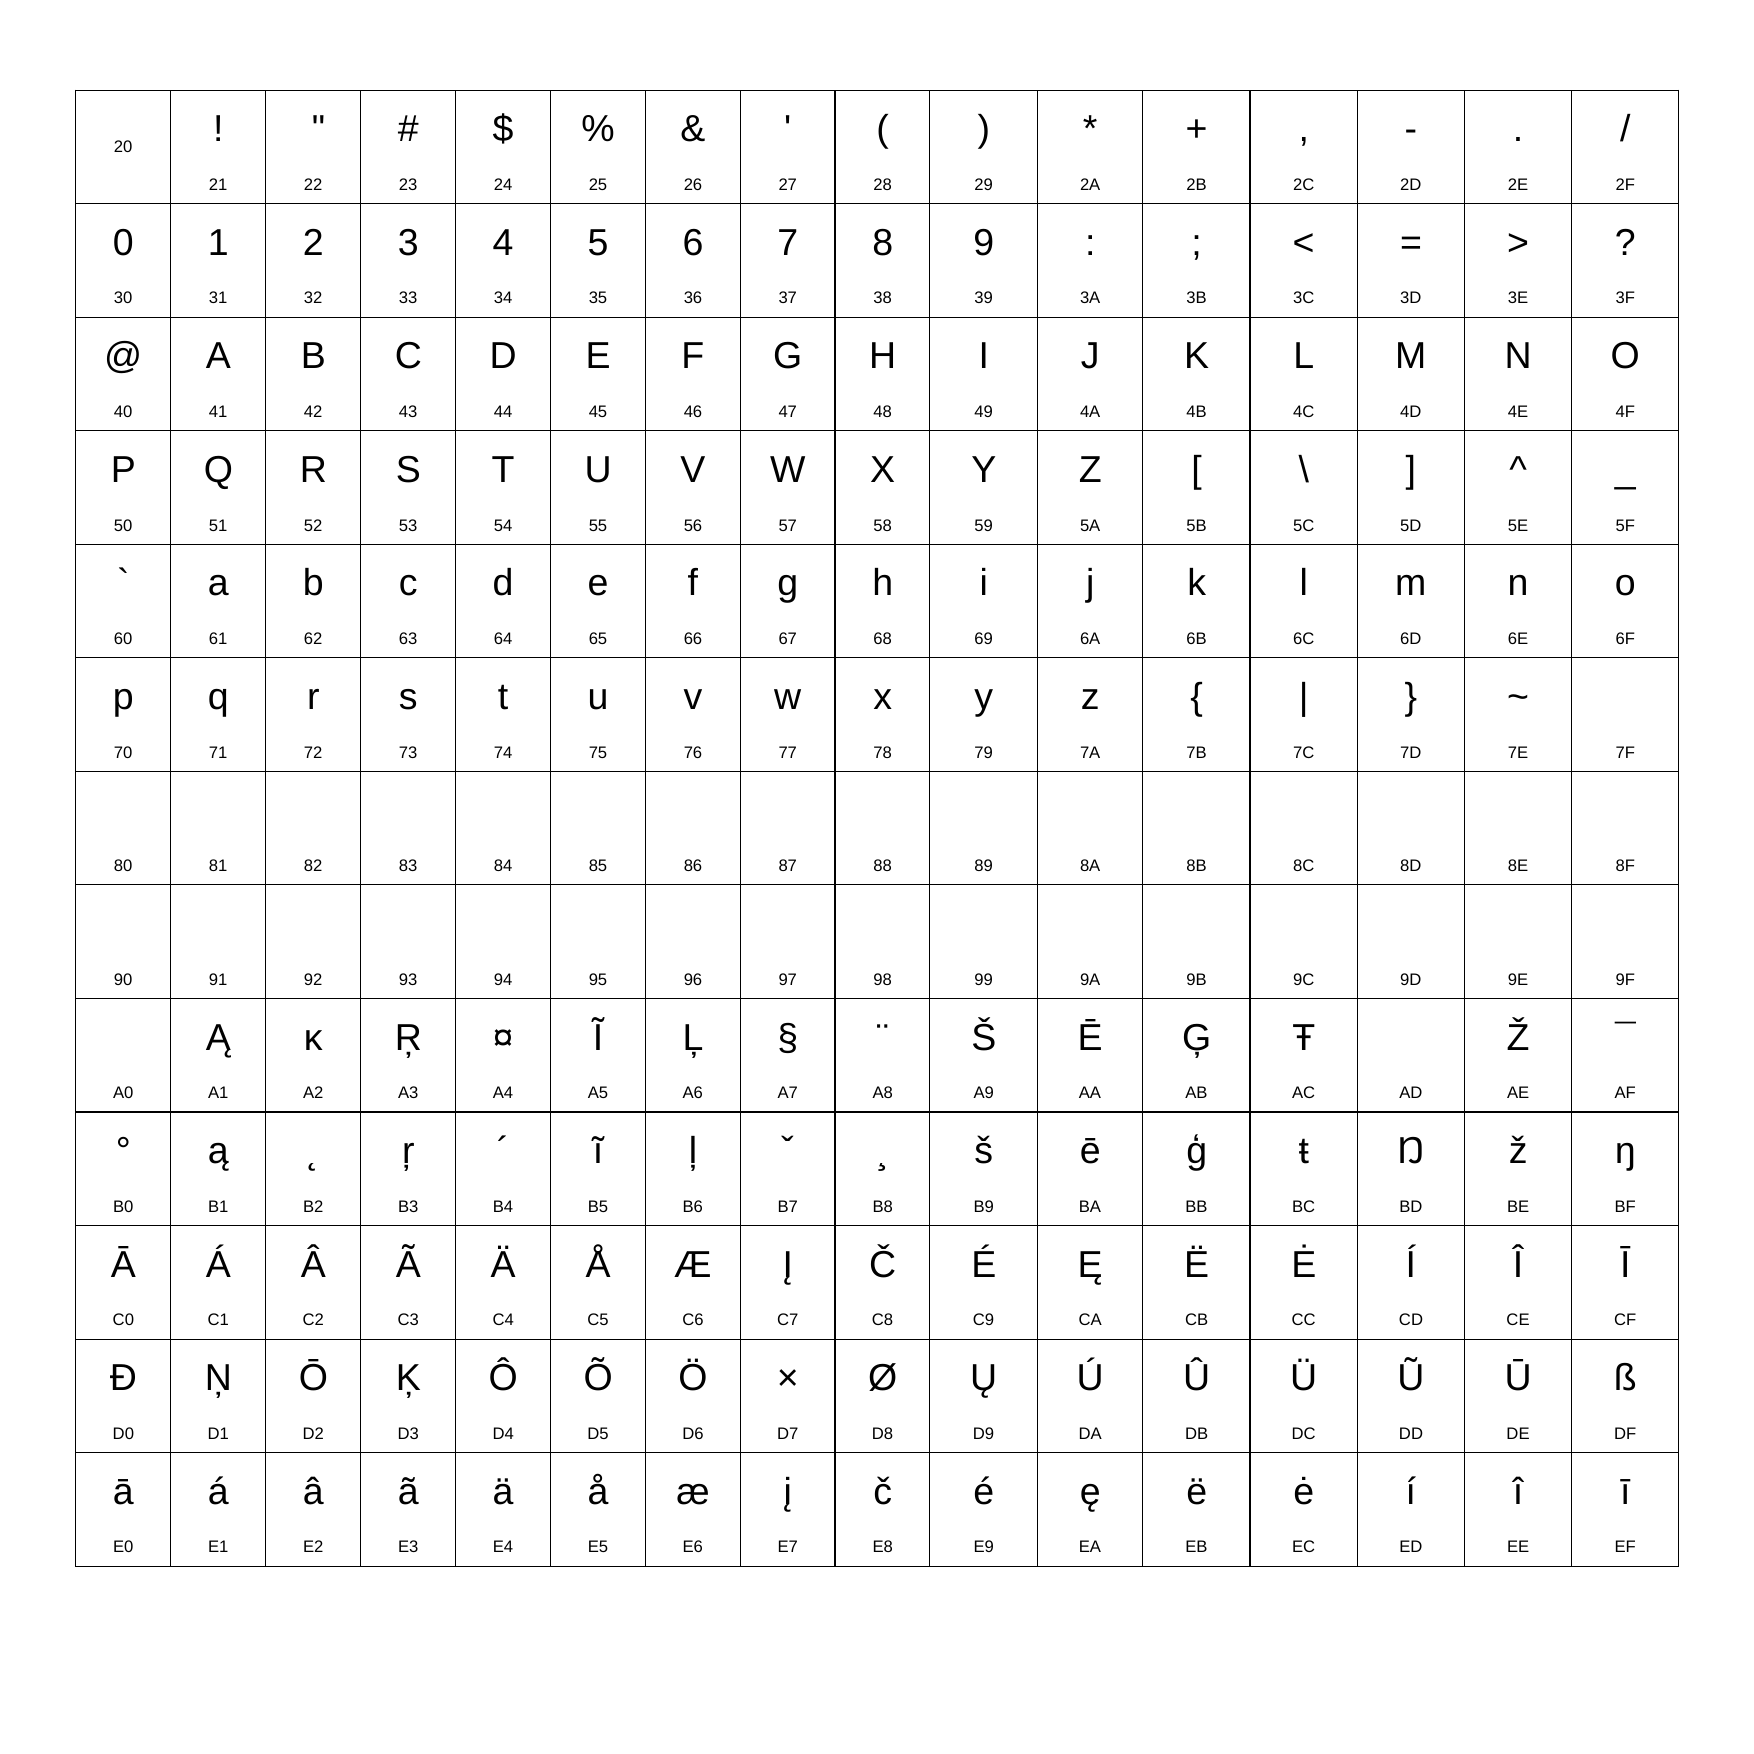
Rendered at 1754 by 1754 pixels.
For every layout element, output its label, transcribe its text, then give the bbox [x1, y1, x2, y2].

table_cell r 72 [266, 658, 360, 771]
table_cell 9B [1143, 885, 1249, 998]
table_cell = 3D [1358, 204, 1464, 317]
table_cell 1 31 [171, 204, 265, 317]
table_cell 9C [1251, 885, 1357, 998]
table_cell æ E6 [646, 1453, 740, 1566]
table_cell Ų D9 [930, 1340, 1037, 1452]
table_cell 9D [1358, 885, 1464, 998]
table_header + 2B [1143, 91, 1249, 203]
table_cell ā E0 [76, 1453, 170, 1566]
table_cell Ô D4 [456, 1340, 550, 1452]
table_cell ß DF [1572, 1340, 1678, 1452]
table_header & 26 [646, 91, 740, 203]
table_cell k 6B [1143, 545, 1249, 657]
table_header " 22 [266, 91, 360, 203]
table_cell 7F [1572, 658, 1678, 771]
table_cell å E5 [551, 1453, 645, 1566]
table_cell v 76 [646, 658, 740, 771]
table_cell S 53 [361, 431, 455, 544]
table_cell O 4F [1572, 318, 1678, 430]
table_cell 8D [1358, 772, 1464, 884]
table_cell § A7 [741, 999, 834, 1111]
table_cell Ē AA [1038, 999, 1142, 1111]
table_cell ¨ A8 [836, 999, 929, 1111]
table_cell j 6A [1038, 545, 1142, 657]
table_header / 2F [1572, 91, 1678, 203]
table_cell y 79 [930, 658, 1037, 771]
table_cell c 63 [361, 545, 455, 657]
table_cell Q 51 [171, 431, 265, 544]
table_cell l 6C [1251, 545, 1357, 657]
table_cell Æ C6 [646, 1226, 740, 1338]
table_cell Í CD [1358, 1226, 1464, 1338]
table_cell 8A [1038, 772, 1142, 884]
table_cell o 6F [1572, 545, 1678, 657]
table_header ! 21 [171, 91, 265, 203]
table_cell J 4A [1038, 318, 1142, 430]
table_cell Â C2 [266, 1226, 360, 1338]
table_cell 83 [361, 772, 455, 884]
table_cell F 46 [646, 318, 740, 430]
table_cell 87 [741, 772, 834, 884]
table_cell 82 [266, 772, 360, 884]
table_cell ä E4 [456, 1453, 550, 1566]
table_cell h 68 [836, 545, 929, 657]
table_header ' 27 [741, 91, 834, 203]
table_header , 2C [1251, 91, 1357, 203]
table_cell R 52 [266, 431, 360, 544]
table_cell 8B [1143, 772, 1249, 884]
table_header $ 24 [456, 91, 550, 203]
table_cell č E8 [836, 1453, 929, 1566]
table_cell w 77 [741, 658, 834, 771]
table_cell 6 36 [646, 204, 740, 317]
table_cell 85 [551, 772, 645, 884]
table_cell ¯ AF [1572, 999, 1678, 1111]
table_cell ŗ B3 [361, 1113, 455, 1225]
table_cell š B9 [930, 1113, 1037, 1225]
table_cell D 44 [456, 318, 550, 430]
table_cell } 7D [1358, 658, 1464, 771]
table_cell Ũ DD [1358, 1340, 1464, 1452]
table_cell 9F [1572, 885, 1678, 998]
table_cell z 7A [1038, 658, 1142, 771]
table_cell W 57 [741, 431, 834, 544]
table_header . 2E [1465, 91, 1571, 203]
table_cell Ļ A6 [646, 999, 740, 1111]
table_cell : 3A [1038, 204, 1142, 317]
table_cell ą B1 [171, 1113, 265, 1225]
table_cell ˛ B2 [266, 1113, 360, 1225]
table_cell x 78 [836, 658, 929, 771]
table_cell 86 [646, 772, 740, 884]
table_header % 25 [551, 91, 645, 203]
table_cell É C9 [930, 1226, 1037, 1338]
table_cell Į C7 [741, 1226, 834, 1338]
table_cell Á C1 [171, 1226, 265, 1338]
table_header - 2D [1358, 91, 1464, 203]
table_cell P 50 [76, 431, 170, 544]
table_cell ? 3F [1572, 204, 1678, 317]
table_cell ĩ B5 [551, 1113, 645, 1225]
table_cell 90 [76, 885, 170, 998]
table_cell 0 30 [76, 204, 170, 317]
table_cell ] 5D [1358, 431, 1464, 544]
table_cell Ņ D1 [171, 1340, 265, 1452]
table_cell Ë CB [1143, 1226, 1249, 1338]
table_cell 93 [361, 885, 455, 998]
table_cell 99 [930, 885, 1037, 998]
table_cell a 61 [171, 545, 265, 657]
table_cell 2 32 [266, 204, 360, 317]
table_cell 9A [1038, 885, 1142, 998]
table_cell m 6D [1358, 545, 1464, 657]
table_cell T 54 [456, 431, 550, 544]
table_cell Ú DA [1038, 1340, 1142, 1452]
table_cell 9E [1465, 885, 1571, 998]
table_cell E 45 [551, 318, 645, 430]
table_cell X 58 [836, 431, 929, 544]
table_cell Ž AE [1465, 999, 1571, 1111]
table_cell ; 3B [1143, 204, 1249, 317]
table_cell ē BA [1038, 1113, 1142, 1225]
table_cell U 55 [551, 431, 645, 544]
table_cell Y 59 [930, 431, 1037, 544]
table_cell ­ AD [1358, 999, 1464, 1111]
table_cell Ī CF [1572, 1226, 1678, 1338]
table_cell t 74 [456, 658, 550, 771]
table_cell í ED [1358, 1453, 1464, 1566]
table_cell Û DB [1143, 1340, 1249, 1452]
table_cell 3 33 [361, 204, 455, 317]
table_cell Č C8 [836, 1226, 929, 1338]
table_cell 4 34 [456, 204, 550, 317]
table_cell G 47 [741, 318, 834, 430]
table_cell > 3E [1465, 204, 1571, 317]
table_header # 23 [361, 91, 455, 203]
table_cell i 69 [930, 545, 1037, 657]
table_cell N 4E [1465, 318, 1571, 430]
table_cell d 64 [456, 545, 550, 657]
table_cell \ 5C [1251, 431, 1357, 544]
table_cell ~ 7E [1465, 658, 1571, 771]
table_cell _ 5F [1572, 431, 1678, 544]
table_cell ë EB [1143, 1453, 1249, 1566]
table_cell 96 [646, 885, 740, 998]
table_cell ` 60 [76, 545, 170, 657]
table_cell g 67 [741, 545, 834, 657]
table_cell Ŗ A3 [361, 999, 455, 1111]
table_cell @ 40 [76, 318, 170, 430]
table_cell ė EC [1251, 1453, 1357, 1566]
table_cell ĸ A2 [266, 999, 360, 1111]
table_cell ŧ BC [1251, 1113, 1357, 1225]
table_cell á E1 [171, 1453, 265, 1566]
table_cell Ū DE [1465, 1340, 1571, 1452]
table_cell ę EA [1038, 1453, 1142, 1566]
table_cell C 43 [361, 318, 455, 430]
table_cell I 49 [930, 318, 1037, 430]
table_cell b 62 [266, 545, 360, 657]
table_cell V 56 [646, 431, 740, 544]
table_cell 84 [456, 772, 550, 884]
table_cell Ė CC [1251, 1226, 1357, 1338]
table_cell Å C5 [551, 1226, 645, 1338]
table_cell s 73 [361, 658, 455, 771]
table_cell Ŧ AC [1251, 999, 1357, 1111]
table_header 20 [76, 91, 170, 203]
table_cell 94 [456, 885, 550, 998]
table_cell Ä C4 [456, 1226, 550, 1338]
table_cell ã E3 [361, 1453, 455, 1566]
table_cell ī EF [1572, 1453, 1678, 1566]
table_cell | 7C [1251, 658, 1357, 771]
table_cell 9 39 [930, 204, 1037, 317]
table_cell n 6E [1465, 545, 1571, 657]
table_cell 81 [171, 772, 265, 884]
table_cell × D7 [741, 1340, 834, 1452]
table_cell 97 [741, 885, 834, 998]
table_cell 98 [836, 885, 929, 998]
table_cell q 71 [171, 658, 265, 771]
table_cell Ā C0 [76, 1226, 170, 1338]
table_cell Ģ AB [1143, 999, 1249, 1111]
table_cell Ŋ BD [1358, 1113, 1464, 1225]
table_cell ˇ B7 [741, 1113, 834, 1225]
table_cell î EE [1465, 1453, 1571, 1566]
table_cell A 41 [171, 318, 265, 430]
table_cell ž BE [1465, 1113, 1571, 1225]
table_cell 8E [1465, 772, 1571, 884]
table_cell [ 5B [1143, 431, 1249, 544]
table_cell Đ D0 [76, 1340, 170, 1452]
table_cell L 4C [1251, 318, 1357, 430]
table_cell 91 [171, 885, 265, 998]
table_cell ¸ B8 [836, 1113, 929, 1225]
table_cell Ę CA [1038, 1226, 1142, 1338]
table_cell 95 [551, 885, 645, 998]
table_cell Ö D6 [646, 1340, 740, 1452]
table_cell Ō D2 [266, 1340, 360, 1452]
table_cell 92 [266, 885, 360, 998]
table_cell ŋ BF [1572, 1113, 1678, 1225]
table_header * 2A [1038, 91, 1142, 203]
table_cell Š A9 [930, 999, 1037, 1111]
table_cell e 65 [551, 545, 645, 657]
table_cell A0 [76, 999, 170, 1111]
table_cell f 66 [646, 545, 740, 657]
table_cell 8C [1251, 772, 1357, 884]
table_cell 5 35 [551, 204, 645, 317]
table_cell ¤ A4 [456, 999, 550, 1111]
table_cell Ü DC [1251, 1340, 1357, 1452]
table_cell ´ B4 [456, 1113, 550, 1225]
table_cell 80 [76, 772, 170, 884]
table_cell Ĩ A5 [551, 999, 645, 1111]
table_header ) 29 [930, 91, 1037, 203]
table_cell ģ BB [1143, 1113, 1249, 1225]
table_cell 89 [930, 772, 1037, 884]
table_cell 7 37 [741, 204, 834, 317]
table_cell Î CE [1465, 1226, 1571, 1338]
table_cell ° B0 [76, 1113, 170, 1225]
table_cell < 3C [1251, 204, 1357, 317]
table_header ( 28 [836, 91, 929, 203]
table_cell K 4B [1143, 318, 1249, 430]
table_cell { 7B [1143, 658, 1249, 771]
table_cell Ą A1 [171, 999, 265, 1111]
table_cell Õ D5 [551, 1340, 645, 1452]
table_cell H 48 [836, 318, 929, 430]
table_cell Ķ D3 [361, 1340, 455, 1452]
table_cell B 42 [266, 318, 360, 430]
table_cell ^ 5E [1465, 431, 1571, 544]
table_cell Z 5A [1038, 431, 1142, 544]
table_cell į E7 [741, 1453, 834, 1566]
table_cell â E2 [266, 1453, 360, 1566]
table_cell p 70 [76, 658, 170, 771]
table_cell M 4D [1358, 318, 1464, 430]
table_cell ļ B6 [646, 1113, 740, 1225]
table_cell 8F [1572, 772, 1678, 884]
table_cell é E9 [930, 1453, 1037, 1566]
table_cell 8 38 [836, 204, 929, 317]
table_cell 88 [836, 772, 929, 884]
table_cell Ø D8 [836, 1340, 929, 1452]
table_cell u 75 [551, 658, 645, 771]
table_cell Ã C3 [361, 1226, 455, 1338]
